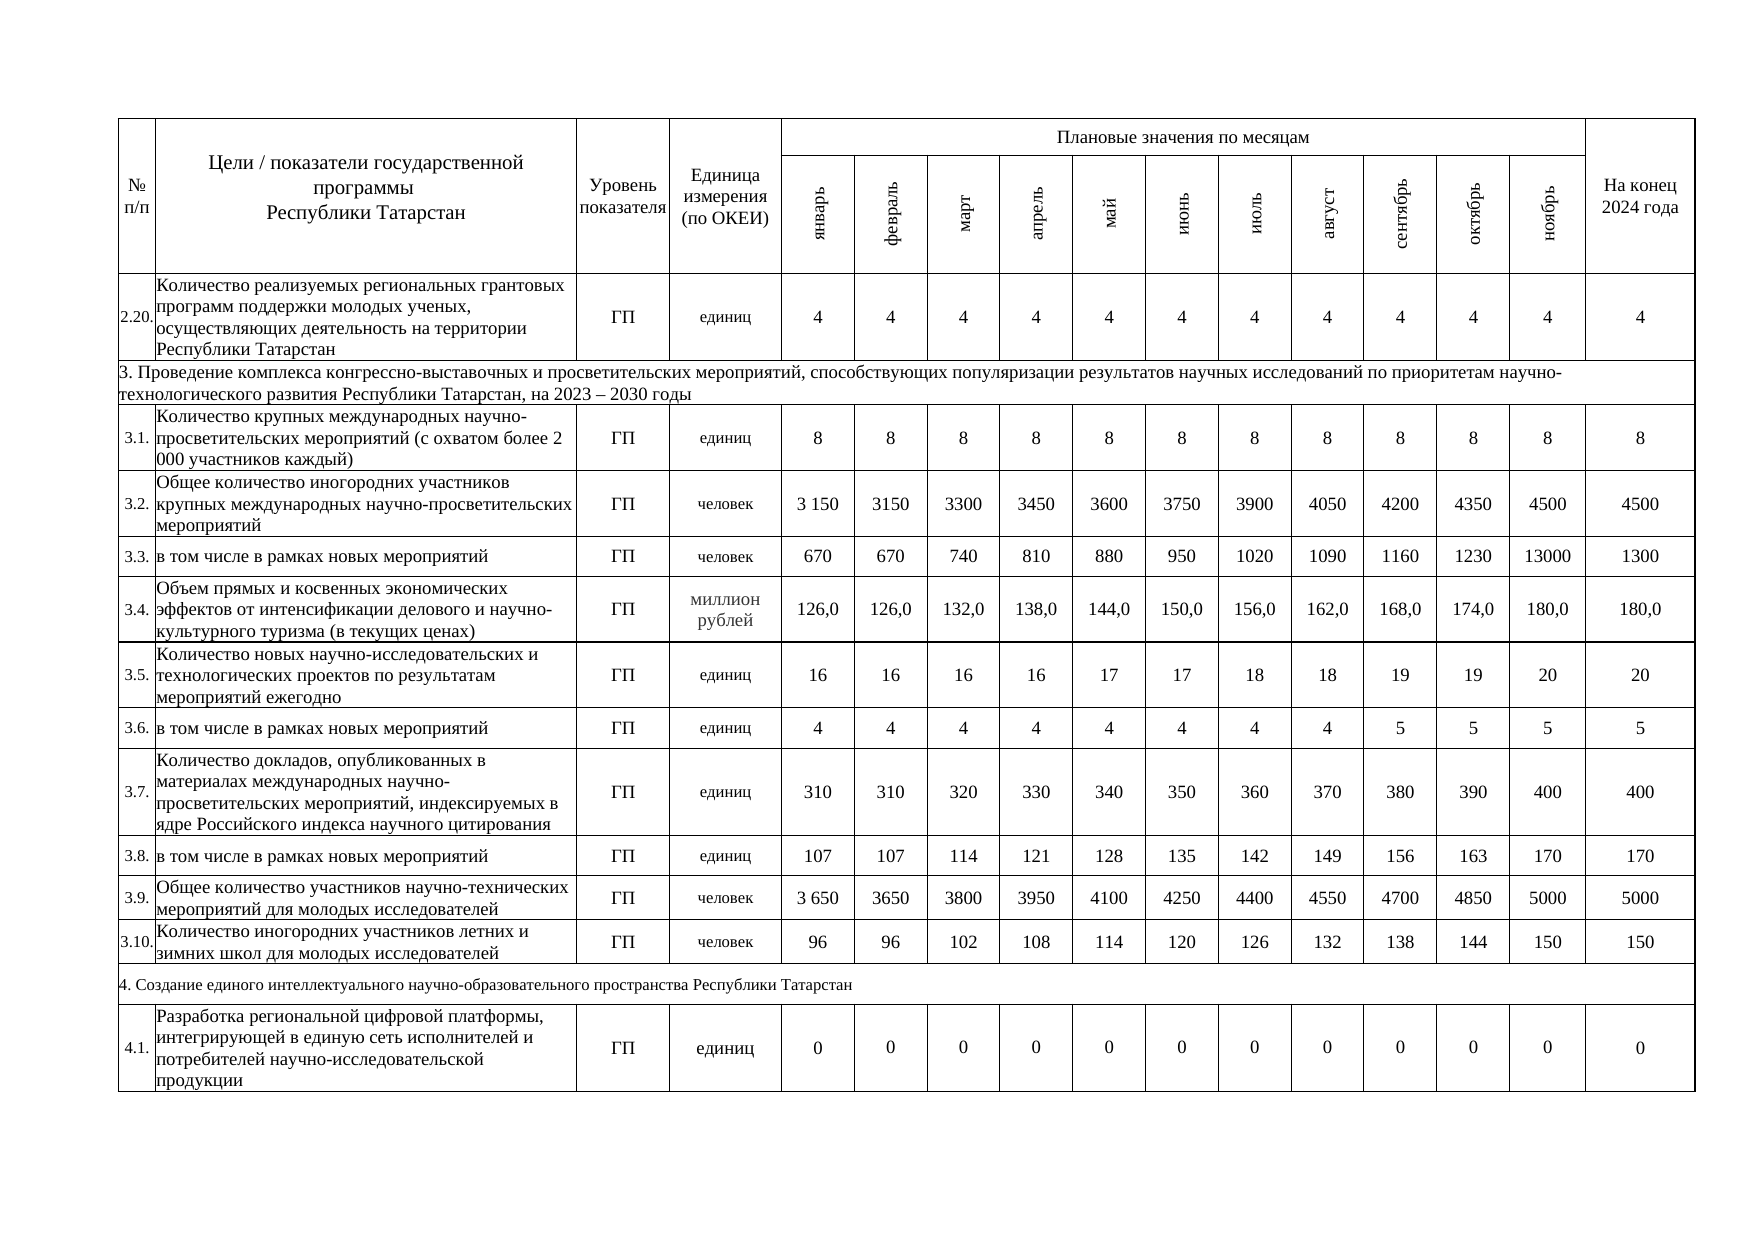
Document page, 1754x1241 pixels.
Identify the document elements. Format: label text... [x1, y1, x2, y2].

table_cell 126,0 [855, 577, 927, 641]
table_cell 0 [928, 1005, 999, 1091]
table_cell 4400 [1219, 876, 1291, 919]
table_cell 8 [1292, 405, 1363, 470]
table_cell 880 [1073, 537, 1145, 576]
table_cell 3.2. [119, 471, 155, 536]
table_cell 18 [1292, 643, 1363, 707]
table_header Цели / показатели государственной программы Республики Татарстан [156, 119, 576, 273]
table_cell 163 [1437, 836, 1509, 875]
table_cell 3 150 [782, 471, 854, 536]
table_cell 4050 [1292, 471, 1363, 536]
table_cell 810 [1000, 537, 1072, 576]
table_cell 19 [1364, 643, 1436, 707]
table_cell 1020 [1219, 537, 1291, 576]
table_cell октябрь [1437, 156, 1509, 273]
table_cell 4 [855, 274, 927, 360]
table_cell 16 [782, 643, 854, 707]
table_cell 138 [1364, 920, 1436, 963]
table_cell 4 [1292, 274, 1363, 360]
table_cell 0 [1364, 1005, 1436, 1091]
table_cell 4 [782, 708, 854, 747]
table_cell 4 [1073, 708, 1145, 747]
table_cell 0 [1510, 1005, 1585, 1091]
table_cell 8 [782, 405, 854, 470]
table_cell 4 [928, 708, 999, 747]
table_cell 3.9. [119, 876, 155, 919]
table_cell Общее количество участников научно-технических мероприятий для молодых исследователей [156, 876, 576, 919]
table_cell единиц [670, 405, 781, 470]
table_cell 4. Создание единого интеллектуального научно-образовательного пространства Республики Татарстан [119, 964, 1694, 1003]
table_cell 5 [1437, 708, 1509, 747]
table_cell 5 [1364, 708, 1436, 747]
table_cell 170 [1510, 836, 1585, 875]
table_header Уровень показателя [577, 119, 669, 273]
table_cell 0 [1292, 1005, 1363, 1091]
table_cell 126 [1219, 920, 1291, 963]
table_header Плановые значения по месяцам [782, 119, 1585, 154]
table_cell 96 [855, 920, 927, 963]
table_cell 1300 [1586, 537, 1694, 576]
table_cell 144 [1437, 920, 1509, 963]
table_header № п/п [119, 119, 155, 273]
table_cell 128 [1073, 836, 1145, 875]
table_cell 3.3. [119, 537, 155, 576]
table_cell 4550 [1292, 876, 1363, 919]
table_cell 4500 [1510, 471, 1585, 536]
table_cell человек [670, 537, 781, 576]
table_cell в том числе в рамках новых мероприятий [156, 836, 576, 875]
table_cell 114 [1073, 920, 1145, 963]
table_cell ГП [577, 836, 669, 875]
table_cell ГП [577, 876, 669, 919]
table_cell 3800 [928, 876, 999, 919]
table_cell Объем прямых и косвенных экономических эффектов от интенсификации делового и научно-культурного туризма (в текущих ценах) [156, 577, 576, 641]
table_cell 8 [1000, 405, 1072, 470]
table_cell 150,0 [1146, 577, 1218, 641]
table_cell человек [670, 920, 781, 963]
table_cell 150 [1510, 920, 1585, 963]
table_cell 0 [1073, 1005, 1145, 1091]
table_cell ГП [577, 1005, 669, 1091]
table_cell 4 [1073, 274, 1145, 360]
table_cell единиц [670, 643, 781, 707]
table_cell 3. Проведение комплекса конгрессно-выставочных и просветительских мероприятий, способствующих популяризации результатов научных исследований по приоритетам научно-технологического развития Республики Татарстан, на 2023 – 2030 годы [119, 361, 1694, 404]
table_cell 3.8. [119, 836, 155, 875]
table_cell 4700 [1364, 876, 1436, 919]
table_cell 310 [855, 749, 927, 835]
table_cell единиц [670, 749, 781, 835]
table_cell 360 [1219, 749, 1291, 835]
table_cell 3900 [1219, 471, 1291, 536]
table_cell 170 [1586, 836, 1694, 875]
table_cell 162,0 [1292, 577, 1363, 641]
table_cell ГП [577, 708, 669, 747]
table_cell 4200 [1364, 471, 1436, 536]
table_cell 8 [855, 405, 927, 470]
table_cell май [1073, 156, 1145, 273]
table_cell 4 [1364, 274, 1436, 360]
table_cell август [1292, 156, 1363, 273]
table_cell 156 [1364, 836, 1436, 875]
table_cell Разработка региональной цифровой платформы, интегрирующей в единую сеть исполнителей и потребителей научно-исследовательской продукции [156, 1005, 576, 1091]
table_cell 4850 [1437, 876, 1509, 919]
table_cell 0 [1586, 1005, 1694, 1091]
table_cell 180,0 [1510, 577, 1585, 641]
table_header Единица измерения (по ОКЕИ) [670, 119, 781, 273]
table_cell Количество новых научно-исследовательских и технологических проектов по результатам мероприятий ежегодно [156, 643, 576, 707]
table_cell 8 [1437, 405, 1509, 470]
table_cell 0 [1146, 1005, 1218, 1091]
table_cell 0 [782, 1005, 854, 1091]
table_cell 3300 [928, 471, 999, 536]
table_cell сентябрь [1364, 156, 1436, 273]
table_cell 390 [1437, 749, 1509, 835]
table_cell в том числе в рамках новых мероприятий [156, 537, 576, 576]
table_cell 180,0 [1586, 577, 1694, 641]
table_cell Количество реализуемых региональных грантовых программ поддержки молодых ученых, осуществляющих деятельность на территории Республики Татарстан [156, 274, 576, 360]
table_cell 3750 [1146, 471, 1218, 536]
table_cell 4 [1000, 708, 1072, 747]
table_cell ГП [577, 577, 669, 641]
table_cell 3650 [855, 876, 927, 919]
table_cell 320 [928, 749, 999, 835]
table_cell 4 [782, 274, 854, 360]
table_cell 8 [1510, 405, 1585, 470]
table_cell единиц [670, 836, 781, 875]
table_cell март [928, 156, 999, 273]
table_cell 8 [1364, 405, 1436, 470]
table_cell 3.6. [119, 708, 155, 747]
table_cell 400 [1510, 749, 1585, 835]
table_cell 4 [1146, 708, 1218, 747]
table_cell 4 [1219, 708, 1291, 747]
table_cell 3450 [1000, 471, 1072, 536]
table_cell 102 [928, 920, 999, 963]
table_cell 17 [1073, 643, 1145, 707]
table_cell ГП [577, 920, 669, 963]
table_cell 149 [1292, 836, 1363, 875]
table_cell 20 [1510, 643, 1585, 707]
table_cell 107 [855, 836, 927, 875]
table_cell 5 [1510, 708, 1585, 747]
table_cell 150 [1586, 920, 1694, 963]
table_cell 3950 [1000, 876, 1072, 919]
table_cell 4350 [1437, 471, 1509, 536]
table_cell 20 [1586, 643, 1694, 707]
table_cell ноябрь [1510, 156, 1585, 273]
table_cell 4 [1586, 274, 1694, 360]
table_cell 2.20. [119, 274, 155, 360]
table_cell человек [670, 471, 781, 536]
table_cell 156,0 [1219, 577, 1291, 641]
table_cell 4 [1292, 708, 1363, 747]
table_cell 19 [1437, 643, 1509, 707]
table_cell 8 [1219, 405, 1291, 470]
table_cell 132 [1292, 920, 1363, 963]
table_cell 0 [1219, 1005, 1291, 1091]
table_cell 3150 [855, 471, 927, 536]
table_cell 740 [928, 537, 999, 576]
table_cell 4100 [1073, 876, 1145, 919]
table_cell 340 [1073, 749, 1145, 835]
table_cell единиц [670, 708, 781, 747]
table_cell ГП [577, 643, 669, 707]
table_cell 950 [1146, 537, 1218, 576]
table_cell Общее количество иногородних участников крупных международных научно-просветительских мероприятий [156, 471, 576, 536]
table_header На конец 2024 года [1586, 119, 1694, 273]
table_cell Количество докладов, опубликованных в материалах международных научно-просветительских мероприятий, индексируемых в ядре Российского индекса научного цитирования [156, 749, 576, 835]
table_cell 4 [1510, 274, 1585, 360]
table_cell 8 [928, 405, 999, 470]
table_cell 670 [855, 537, 927, 576]
table_cell 18 [1219, 643, 1291, 707]
table_cell человек [670, 876, 781, 919]
table_cell 120 [1146, 920, 1218, 963]
table_cell 121 [1000, 836, 1072, 875]
table_cell 3.1. [119, 405, 155, 470]
table_cell 5000 [1510, 876, 1585, 919]
table_cell 0 [855, 1005, 927, 1091]
table_cell 4 [1000, 274, 1072, 360]
table_cell 16 [928, 643, 999, 707]
table_cell 135 [1146, 836, 1218, 875]
table_cell 4500 [1586, 471, 1694, 536]
table_cell 1230 [1437, 537, 1509, 576]
table_cell июнь [1146, 156, 1218, 273]
table_cell 5000 [1586, 876, 1694, 919]
table_cell июль [1219, 156, 1291, 273]
table_cell 3.4. [119, 577, 155, 641]
table_cell 16 [855, 643, 927, 707]
table_cell 168,0 [1364, 577, 1436, 641]
table_cell ГП [577, 537, 669, 576]
table_cell 144,0 [1073, 577, 1145, 641]
table_cell в том числе в рамках новых мероприятий [156, 708, 576, 747]
table_cell 4 [1146, 274, 1218, 360]
table_cell Количество иногородних участников летних и зимних школ для молодых исследователей [156, 920, 576, 963]
table_cell 3600 [1073, 471, 1145, 536]
table_cell Количество крупных международных научно-просветительских мероприятий (с охватом более 2 000 участников каждый) [156, 405, 576, 470]
table_cell 0 [1000, 1005, 1072, 1091]
table_cell 107 [782, 836, 854, 875]
table_cell 114 [928, 836, 999, 875]
table_cell 174,0 [1437, 577, 1509, 641]
table_cell 3.5. [119, 643, 155, 707]
table_cell 3.7. [119, 749, 155, 835]
table_cell 4250 [1146, 876, 1218, 919]
table_cell февраль [855, 156, 927, 273]
table_cell январь [782, 156, 854, 273]
table_cell ГП [577, 471, 669, 536]
table_cell 4.1. [119, 1005, 155, 1091]
table_cell 8 [1146, 405, 1218, 470]
table_cell 142 [1219, 836, 1291, 875]
table_cell единиц [670, 1005, 781, 1091]
table_cell ГП [577, 274, 669, 360]
table_cell 17 [1146, 643, 1218, 707]
table_cell 96 [782, 920, 854, 963]
table_cell 330 [1000, 749, 1072, 835]
table_cell ГП [577, 749, 669, 835]
table_cell 4 [928, 274, 999, 360]
table_cell апрель [1000, 156, 1072, 273]
table_cell 1090 [1292, 537, 1363, 576]
table_cell 4 [1437, 274, 1509, 360]
table_cell 400 [1586, 749, 1694, 835]
table_cell 8 [1073, 405, 1145, 470]
table_cell 16 [1000, 643, 1072, 707]
table_cell 4 [1219, 274, 1291, 360]
table_cell 380 [1364, 749, 1436, 835]
table_cell 13000 [1510, 537, 1585, 576]
table_cell 310 [782, 749, 854, 835]
table_cell 108 [1000, 920, 1072, 963]
table_cell 132,0 [928, 577, 999, 641]
table_cell 3.10. [119, 920, 155, 963]
table_cell 0 [1437, 1005, 1509, 1091]
table_cell 670 [782, 537, 854, 576]
table_cell миллион рублей [670, 577, 781, 641]
table_cell 1160 [1364, 537, 1436, 576]
table_cell 5 [1586, 708, 1694, 747]
table_cell ГП [577, 405, 669, 470]
table_cell единиц [670, 274, 781, 360]
table_cell 3 650 [782, 876, 854, 919]
table_cell 4 [855, 708, 927, 747]
table_cell 138,0 [1000, 577, 1072, 641]
table_cell 8 [1586, 405, 1694, 470]
table_cell 370 [1292, 749, 1363, 835]
table_cell 126,0 [782, 577, 854, 641]
table_cell 350 [1146, 749, 1218, 835]
